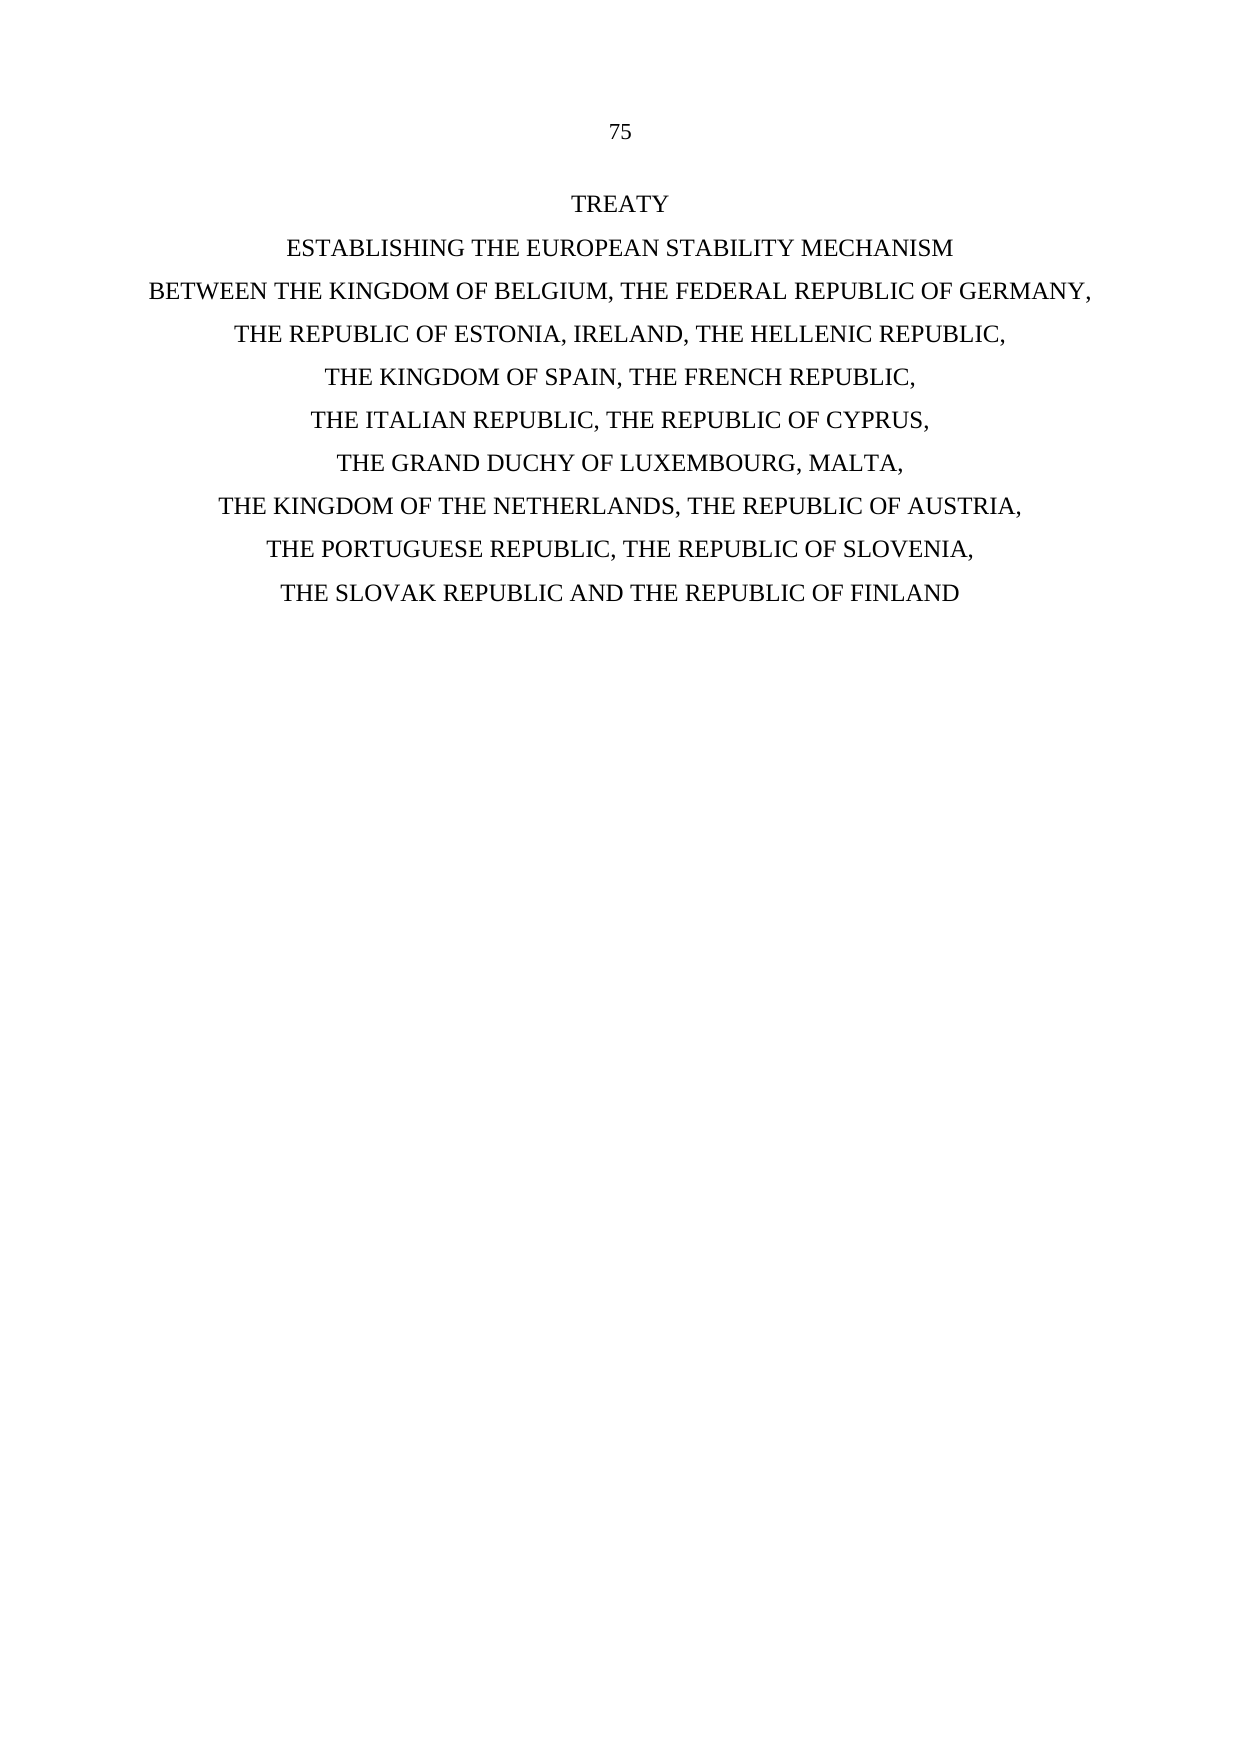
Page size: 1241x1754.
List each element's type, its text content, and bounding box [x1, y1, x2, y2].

text BETWEEN The Kingdom of Belgium, THE Federal Republic of Germany, THE REPUBLIC OF ESTONIA, Ireland, THE HELLENIC REPUBLIC, THE Kingdom of Spain, THE French Republic, THE Italian Republic, THE Republic of Cyprus, THE Grand Duchy of Luxembourg, Malta, THE Kingdom of the Netherlands, THE Republic of Austria, THE Portuguese Republic, THe Republic of Slovenia, THE Slovak Republic AND THE Republic of Finland [118, 276, 1122, 606]
text TREATY ESTABLISHING THE EUROPEAN STABILITY MECHANISM [118, 189, 1122, 261]
